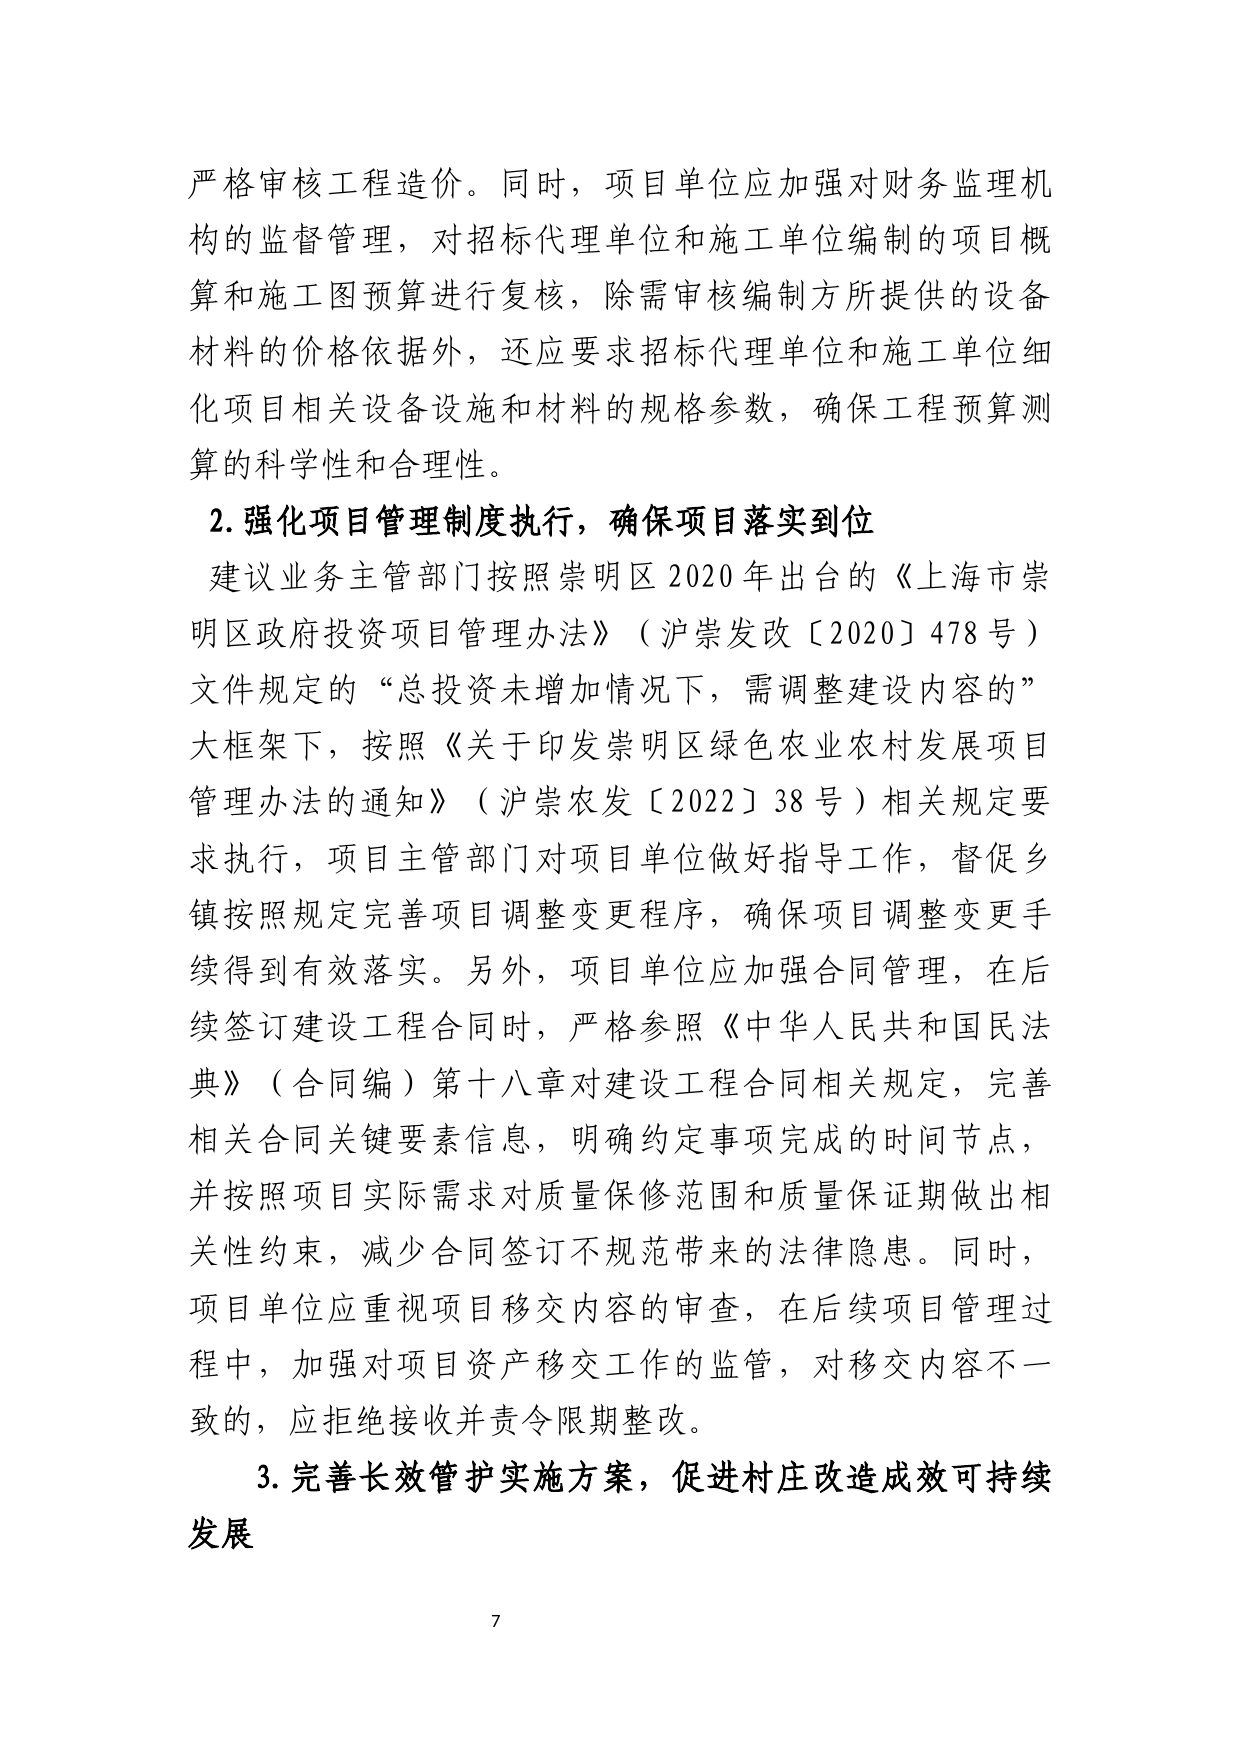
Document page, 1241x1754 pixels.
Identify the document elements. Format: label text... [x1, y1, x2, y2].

text 3.完善长效管护实施方案，促进村庄改造成效可持续发展 [187, 1444, 1053, 1556]
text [187, 150, 1053, 487]
text 建议业务主管部门按照崇明区2020年出台的《上海市崇明区政府投资项目管理办法》（沪崇发改〔2020〕478号）文件规定的“总投资未增加情况下，需调整建设内容的”大框架下，按照《关于印发崇明区绿色农业农村发展项目管理办法的通知》（沪崇农发〔2022〕38号）相关规定要求执行，项目主管部门对项目单位做好指导工作，督促乡镇按照规定完善项目调整变更程序，确保项目调整变更手续得到有效落实。另外，项目单位应加强合同管理，在后续签订建设工程合同时，严格参照《中华人民共和国民法典》（合同编）第十八章对建设工程合同相关规定，完善相关合同关键要素信息，明确约定事项完成的时间节点，并按照项目实际需求对质量保修范围和质量保证期做出相关性约束，减少合同签订不规范带来的法律隐患。同时，项目单位应重视项目移交内容的审查，在后续项目管理过程中，加强对项目资产移交工作的监管，对移交内容不一致的，应拒绝接收并责令限期整改。 [187, 544, 1053, 1444]
text 2.强化项目管理制度执行，确保项目落实到位 [187, 487, 1053, 544]
